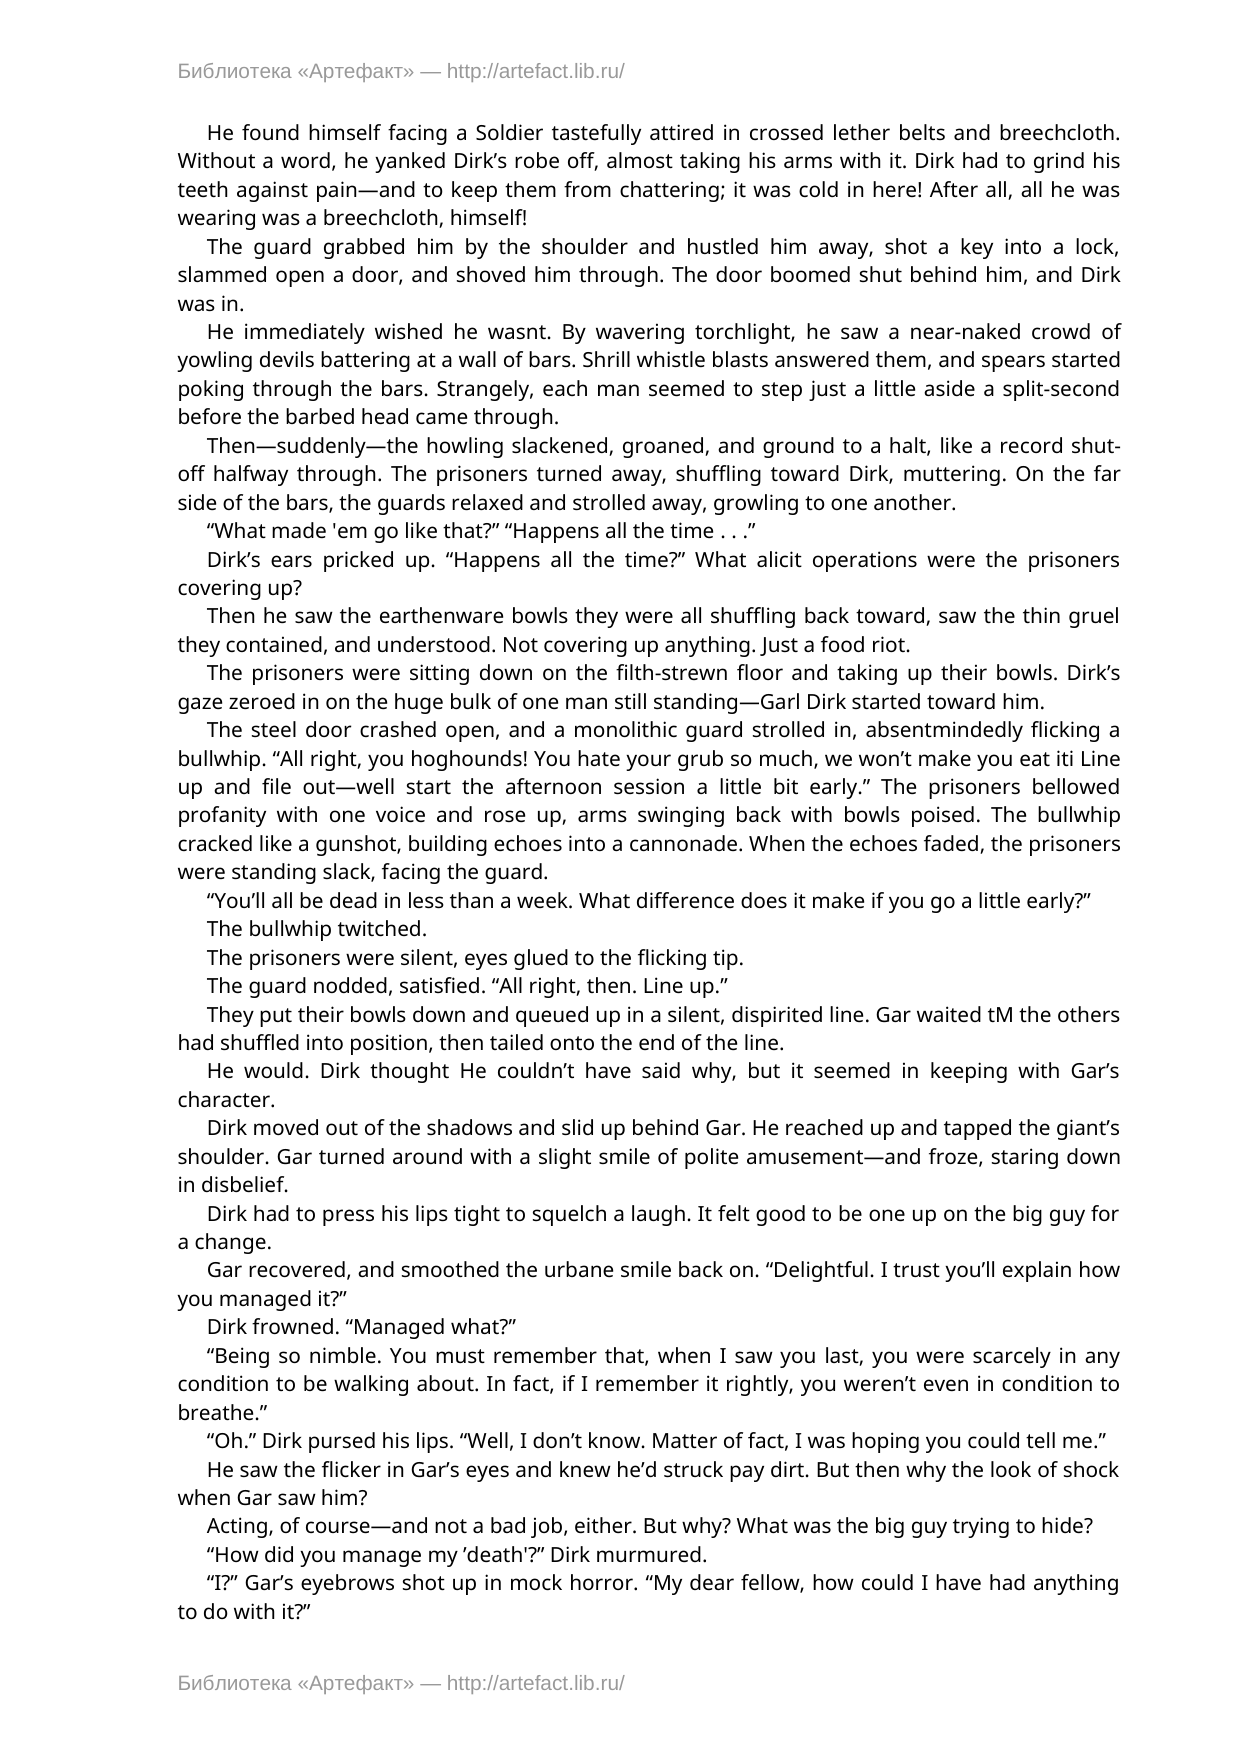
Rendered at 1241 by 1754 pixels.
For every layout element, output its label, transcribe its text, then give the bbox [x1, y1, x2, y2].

text “Oh.” Dirk pursed his lips. “Well, I don’t know. Matter of fact, I was hoping you could tell me.” [177, 1426, 1122, 1455]
text “I?” Gar’s eyebrows shot up in mock horror. “My dear fellow, how could I have had anything to do with it?” [177, 1568, 1122, 1625]
text Dirk moved out of the shadows and slid up behind Gar. He reached up and tapped the giant’s shoulder. Gar turned around with a slight smile of polite amusement—and froze, staring down in disbelief. [177, 1113, 1122, 1199]
text The prisoners were silent, eyes glued to the flicking tip. [177, 943, 1122, 971]
text The guard grabbed him by the shoulder and hustled him away, shot a key into a lock, slammed open a door, and shoved him through. The door boomed shut behind him, and Dirk was in. [177, 232, 1122, 317]
text He found himself facing a Soldier tastefully attired in crossed lether belts and breechcloth. Without a word, he yanked Dirk’s robe off, almost taking his arms with it. Dirk had to grind his teeth against pain—and to keep them from chattering; it was cold in here! After all, all he was wearing was a breechcloth, himself! [177, 118, 1122, 232]
text Then he saw the earthenware bowls they were all shuffling back toward, saw the thin gruel they contained, and understood. Not covering up anything. Just a food riot. [177, 602, 1122, 658]
text The steel door crashed open, and a monolithic guard strolled in, absentmindedly flicking a bullwhip. “All right, you hoghounds! You hate your grub so much, we won’t make you eat iti Line up and file out—well start the afternoon session a little bit early.” The prisoners bellowed profanity with one voice and rose up, arms swinging back with bowls poised. The bullwhip cracked like a gunshot, building echoes into a cannonade. When the echoes faded, the prisoners were standing slack, facing the guard. [177, 715, 1122, 886]
text He saw the flicker in Gar’s eyes and knew he’d struck pay dirt. But then why the look of shock when Gar saw him? [177, 1455, 1122, 1512]
text The prisoners were sitting down on the filth-strewn floor and taking up their bowls. Dirk’s gaze zeroed in on the huge bulk of one man still standing—Garl Dirk started toward him. [177, 658, 1122, 715]
text “You’ll all be dead in less than a week. What difference does it make if you go a little early?” [177, 886, 1122, 914]
text Dirk’s ears pricked up. “Happens all the time?” What alicit operations were the prisoners covering up? [177, 545, 1122, 602]
text “What made 'em go like that?” “Happens all the time . . .” [177, 516, 1122, 545]
text They put their bowls down and queued up in a silent, dispirited line. Gar waited tM the others had shuffled into position, then tailed onto the end of the line. [177, 1000, 1122, 1057]
text “How did you manage my ’death'?” Dirk murmured. [177, 1540, 1122, 1568]
text Then—suddenly—the howling slackened, groaned, and ground to a halt, like a record shut-off halfway through. The prisoners turned away, shuffling toward Dirk, muttering. On the far side of the bars, the guards relaxed and strolled away, growling to one another. [177, 431, 1122, 516]
text The bullwhip twitched. [177, 914, 1122, 943]
text “Being so nimble. You must remember that, when I saw you last, you were scarcely in any condition to be walking about. In fact, if I remember it rightly, you weren’t even in condition to breathe.” [177, 1341, 1122, 1426]
text The guard nodded, satisfied. “All right, then. Line up.” [177, 971, 1122, 1000]
text Gar recovered, and smoothed the urbane smile back on. “Delightful. I trust you’ll explain how you managed it?” [177, 1256, 1122, 1312]
text Dirk had to press his lips tight to squelch a laugh. It felt good to be one up on the big guy for a change. [177, 1199, 1122, 1256]
text Dirk frowned. “Managed what?” [177, 1312, 1122, 1341]
text He would. Dirk thought He couldn’t have said why, but it seemed in keeping with Gar’s character. [177, 1057, 1122, 1113]
text He immediately wished he wasnt. By wavering torchlight, he saw a near-naked crowd of yowling devils battering at a wall of bars. Shrill whistle blasts answered them, and spears started poking through the bars. Strangely, each man seemed to step just a little aside a split-second before the barbed head came through. [177, 317, 1122, 431]
text Acting, of course—and not a bad job, either. But why? What was the big guy trying to hide? [177, 1512, 1122, 1540]
